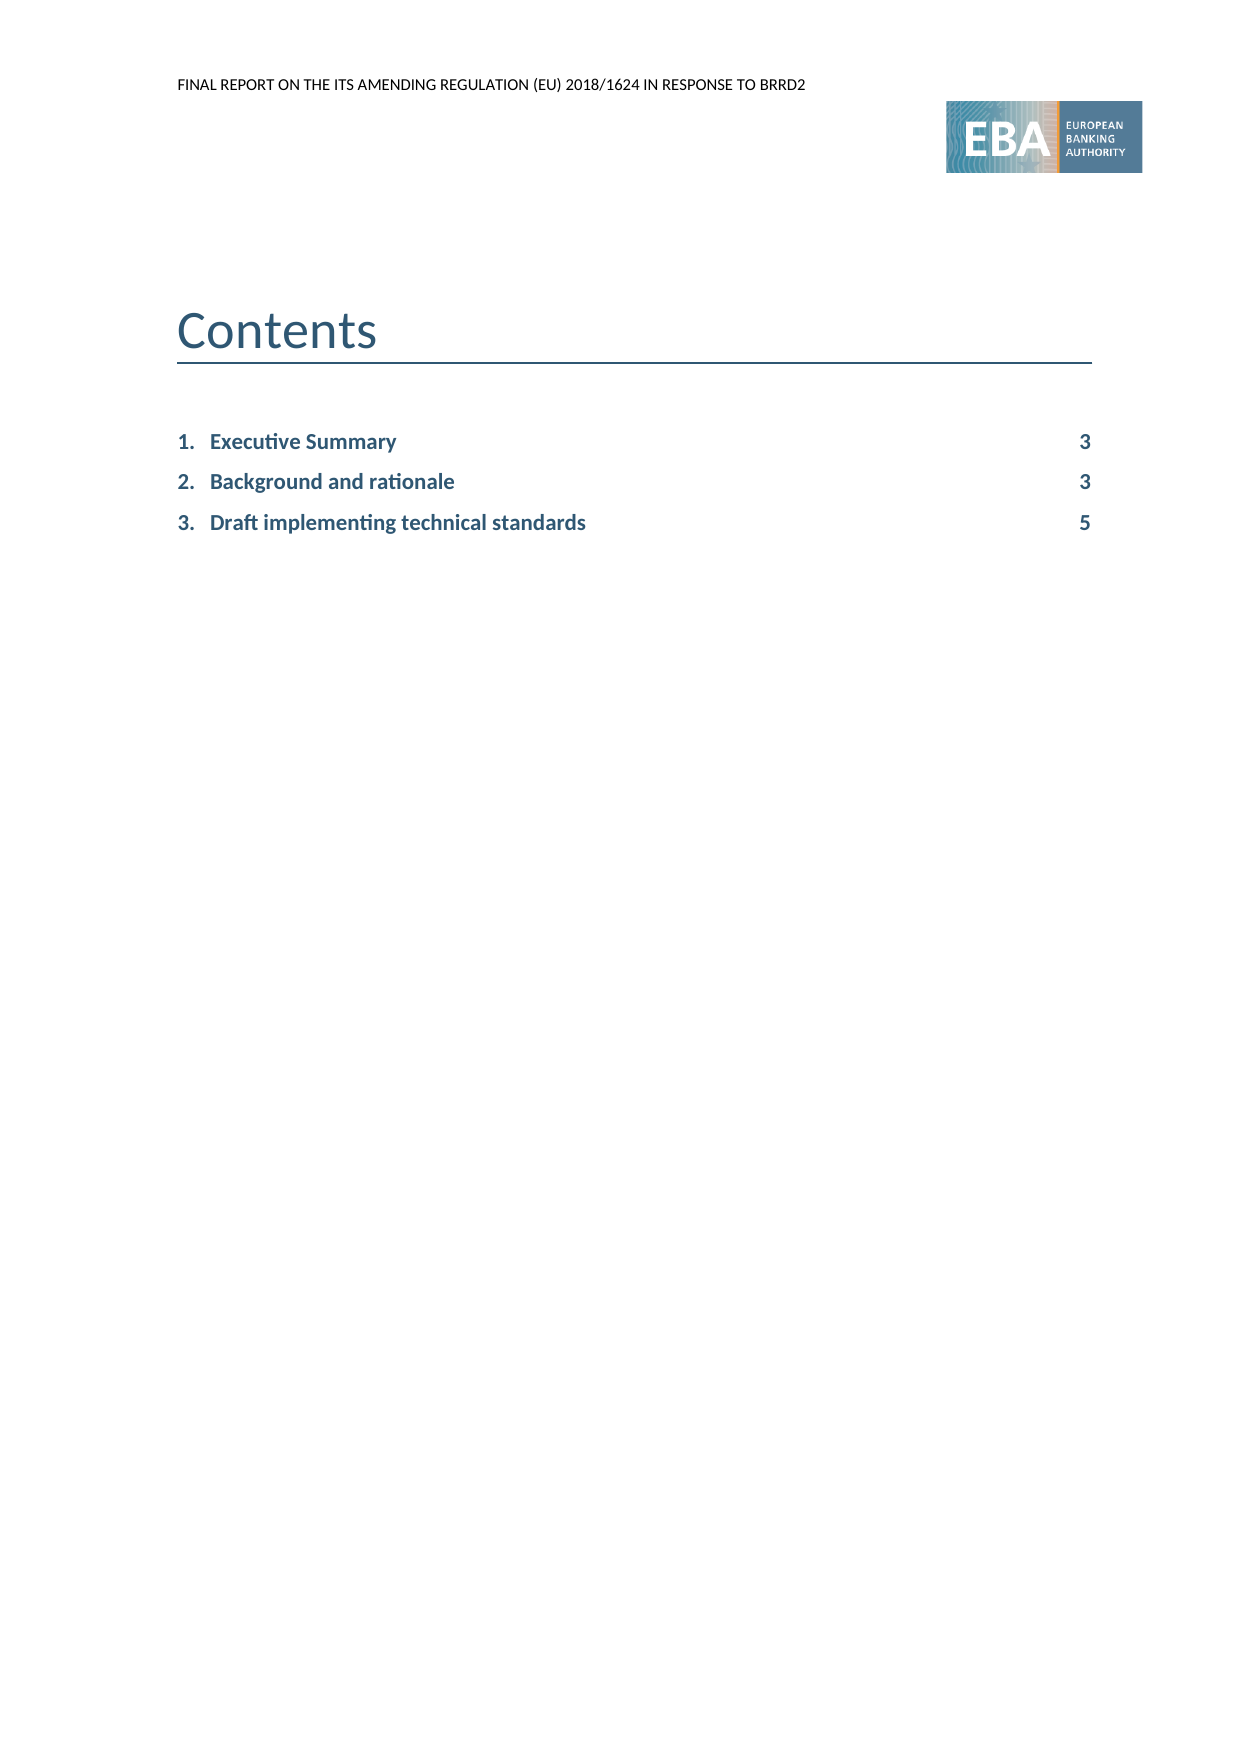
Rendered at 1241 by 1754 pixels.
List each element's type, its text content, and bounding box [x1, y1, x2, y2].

picture [946, 101, 1143, 173]
title Contents [177, 302, 1092, 362]
text 1. Executive Summary 3 [177, 427, 1092, 455]
text 3. Draft implementing technical standards 5 [177, 508, 1092, 536]
text 2. Background and rationale 3 [177, 467, 1092, 495]
